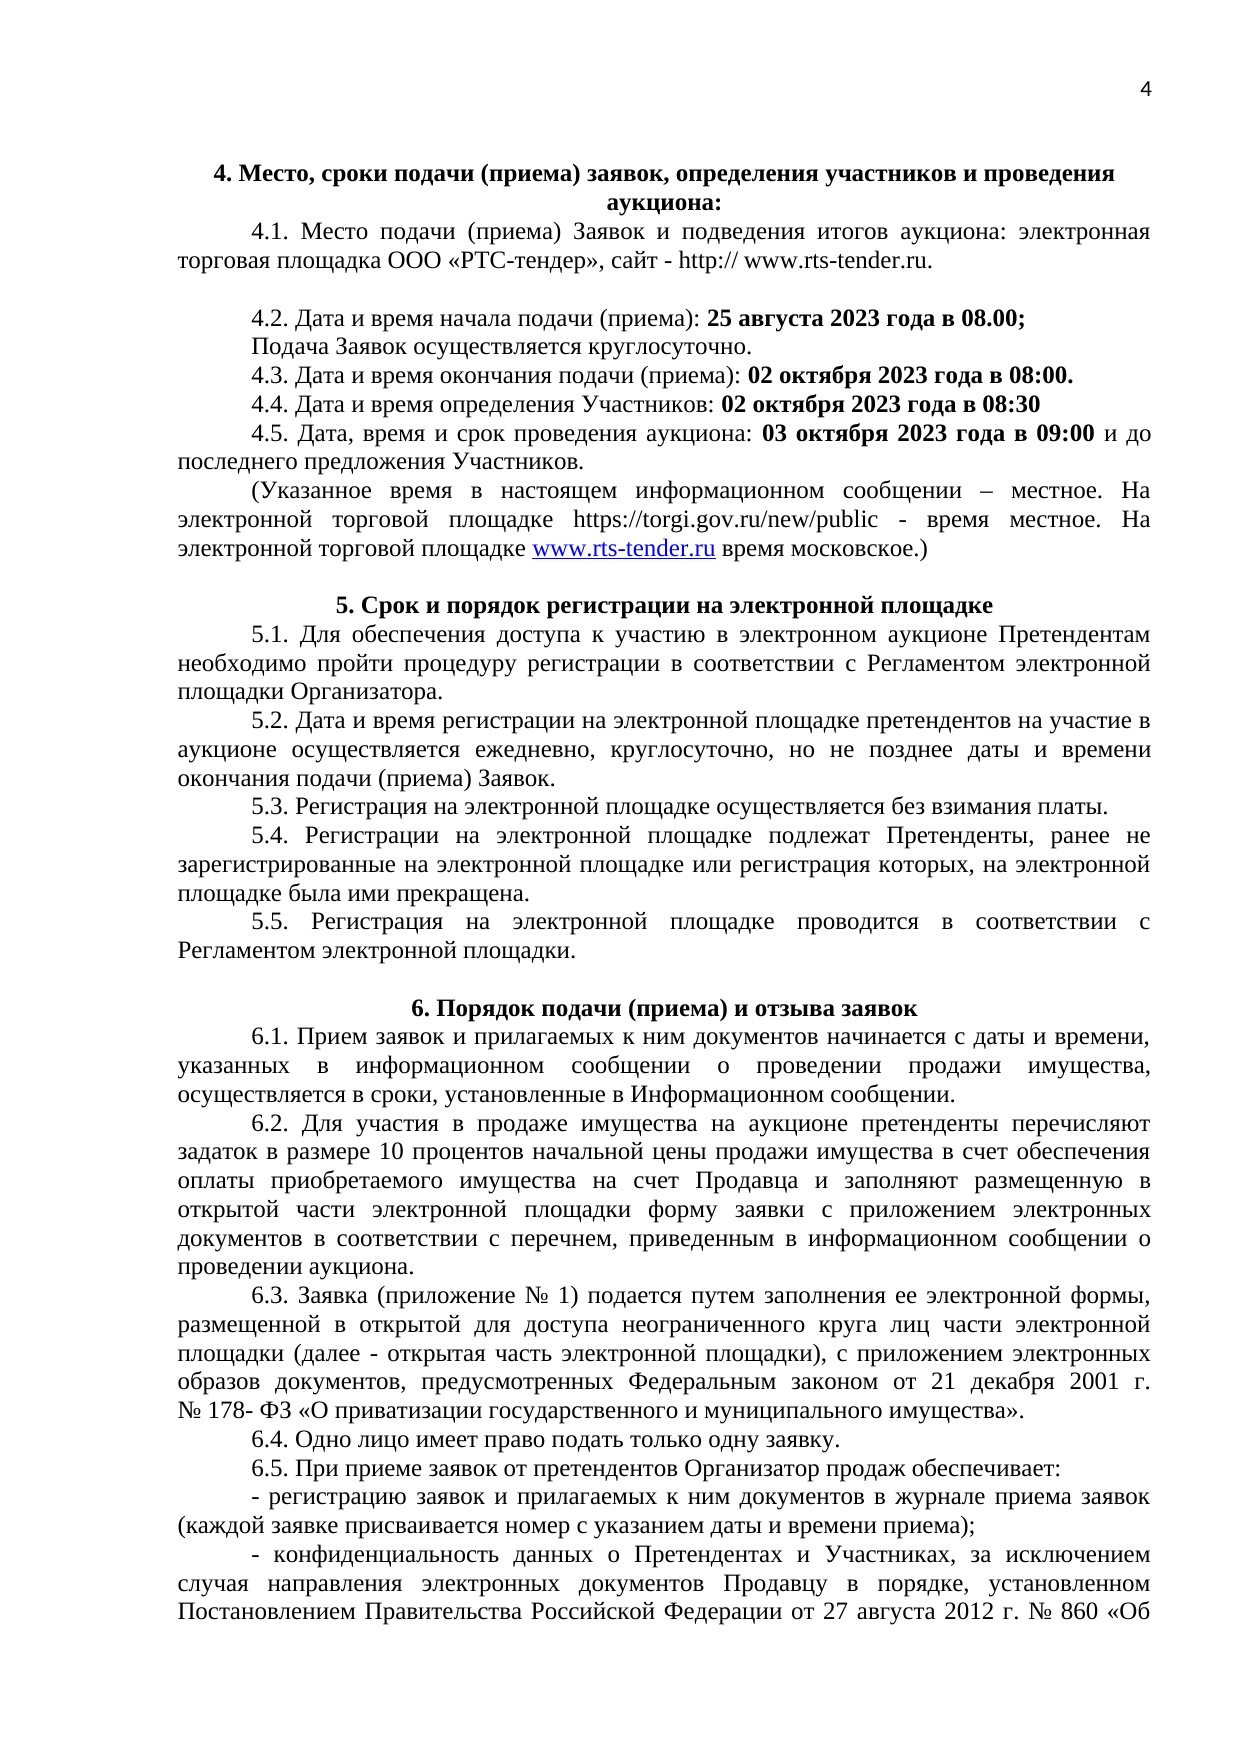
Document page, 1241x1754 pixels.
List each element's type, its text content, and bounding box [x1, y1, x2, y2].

text 6.4. Одно лицо имеет право подать только одну заявку. [177, 1424, 1152, 1453]
text 4.3. Дата и время окончания подачи (приема): 02 октября 2023 года в 08:00. [177, 360, 1152, 389]
text Подача Заявок осуществляется круглосуточно. [177, 331, 1152, 360]
text 4. Место, сроки подачи (приема) заявок, определения участников и проведения аукциона: [177, 158, 1152, 216]
text 6. Порядок подачи (приема) и отзыва заявок [177, 993, 1152, 1021]
text 6.3. Заявка (приложение № 1) подается путем заполнения ее электронной формы, размещенной в открытой для доступа неограниченного круга лиц части электронной площадки (далее - открытая часть электронной площадки), с приложением электронных образов документов, предусмотренных Федеральным законом от 21 декабря 2001 г. № 178- ФЗ «О приватизации государственного и муниципального имущества». [177, 1280, 1152, 1424]
text 4.4. Дата и время определения Участников: 02 октября 2023 года в 08:30 [177, 389, 1152, 418]
text 6.5. При приеме заявок от претендентов Организатор продаж обеспечивает: [177, 1453, 1152, 1481]
text 5. Срок и порядок регистрации на электронной площадке [177, 590, 1152, 619]
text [177, 1539, 1152, 1625]
text 5.1. Для обеспечения доступа к участию в электронном аукционе Претендентам необходимо пройти процедуру регистрации в соответствии с Регламентом электронной площадки Организатора. [177, 619, 1152, 705]
text 4.5. Дата, время и срок проведения аукциона: 03 октября 2023 года в 09:00 и до последнего предложения Участников. [177, 418, 1152, 475]
text 6.1. Прием заявок и прилагаемых к ним документов начинается с даты и времени, указанных в информационном сообщении о проведении продажи имущества, осуществляется в сроки, установленные в Информационном сообщении. [177, 1021, 1152, 1108]
text (Указанное время в настоящем информационном сообщении – местное. На электронной торговой площадке https://torgi.gov.ru/new/public - время местное. На электронной торговой площадке www.rts-tender.ru время московское.) [177, 475, 1152, 561]
text 5.3. Регистрация на электронной площадке осуществляется без взимания платы. [177, 791, 1152, 820]
text 5.4. Регистрации на электронной площадке подлежат Претенденты, ранее не зарегистрированные на электронной площадке или регистрация которых, на электронной площадке была ими прекращена. [177, 820, 1152, 906]
text 4.1. Место подачи (приема) Заявок и подведения итогов аукциона: электронная торговая площадка ООО «РТС-тендер», сайт - http:// www.rts-tender.ru. [177, 216, 1152, 274]
text 6.2. Для участия в продаже имущества на аукционе претенденты перечисляют задаток в размере 10 процентов начальной цены продажи имущества в счет обеспечения оплаты приобретаемого имущества на счет Продавца и заполняют размещенную в открытой части электронной площадки форму заявки с приложением электронных документов в соответствии с перечнем, приведенным в информационном сообщении о проведении аукциона. [177, 1108, 1152, 1280]
text 5.2. Дата и время регистрации на электронной площадке претендентов на участие в аукционе осуществляется ежедневно, круглосуточно, но не позднее даты и времени окончания подачи (приема) Заявок. [177, 705, 1152, 791]
text 4.2. Дата и время начала подачи (приема): 25 августа 2023 года в 08.00; [177, 303, 1152, 331]
text 5.5. Регистрация на электронной площадке проводится в соответствии с Регламентом электронной площадки. [177, 906, 1152, 964]
text - регистрацию заявок и прилагаемых к ним документов в журнале приема заявок (каждой заявке присваивается номер с указанием даты и времени приема); [177, 1481, 1152, 1539]
